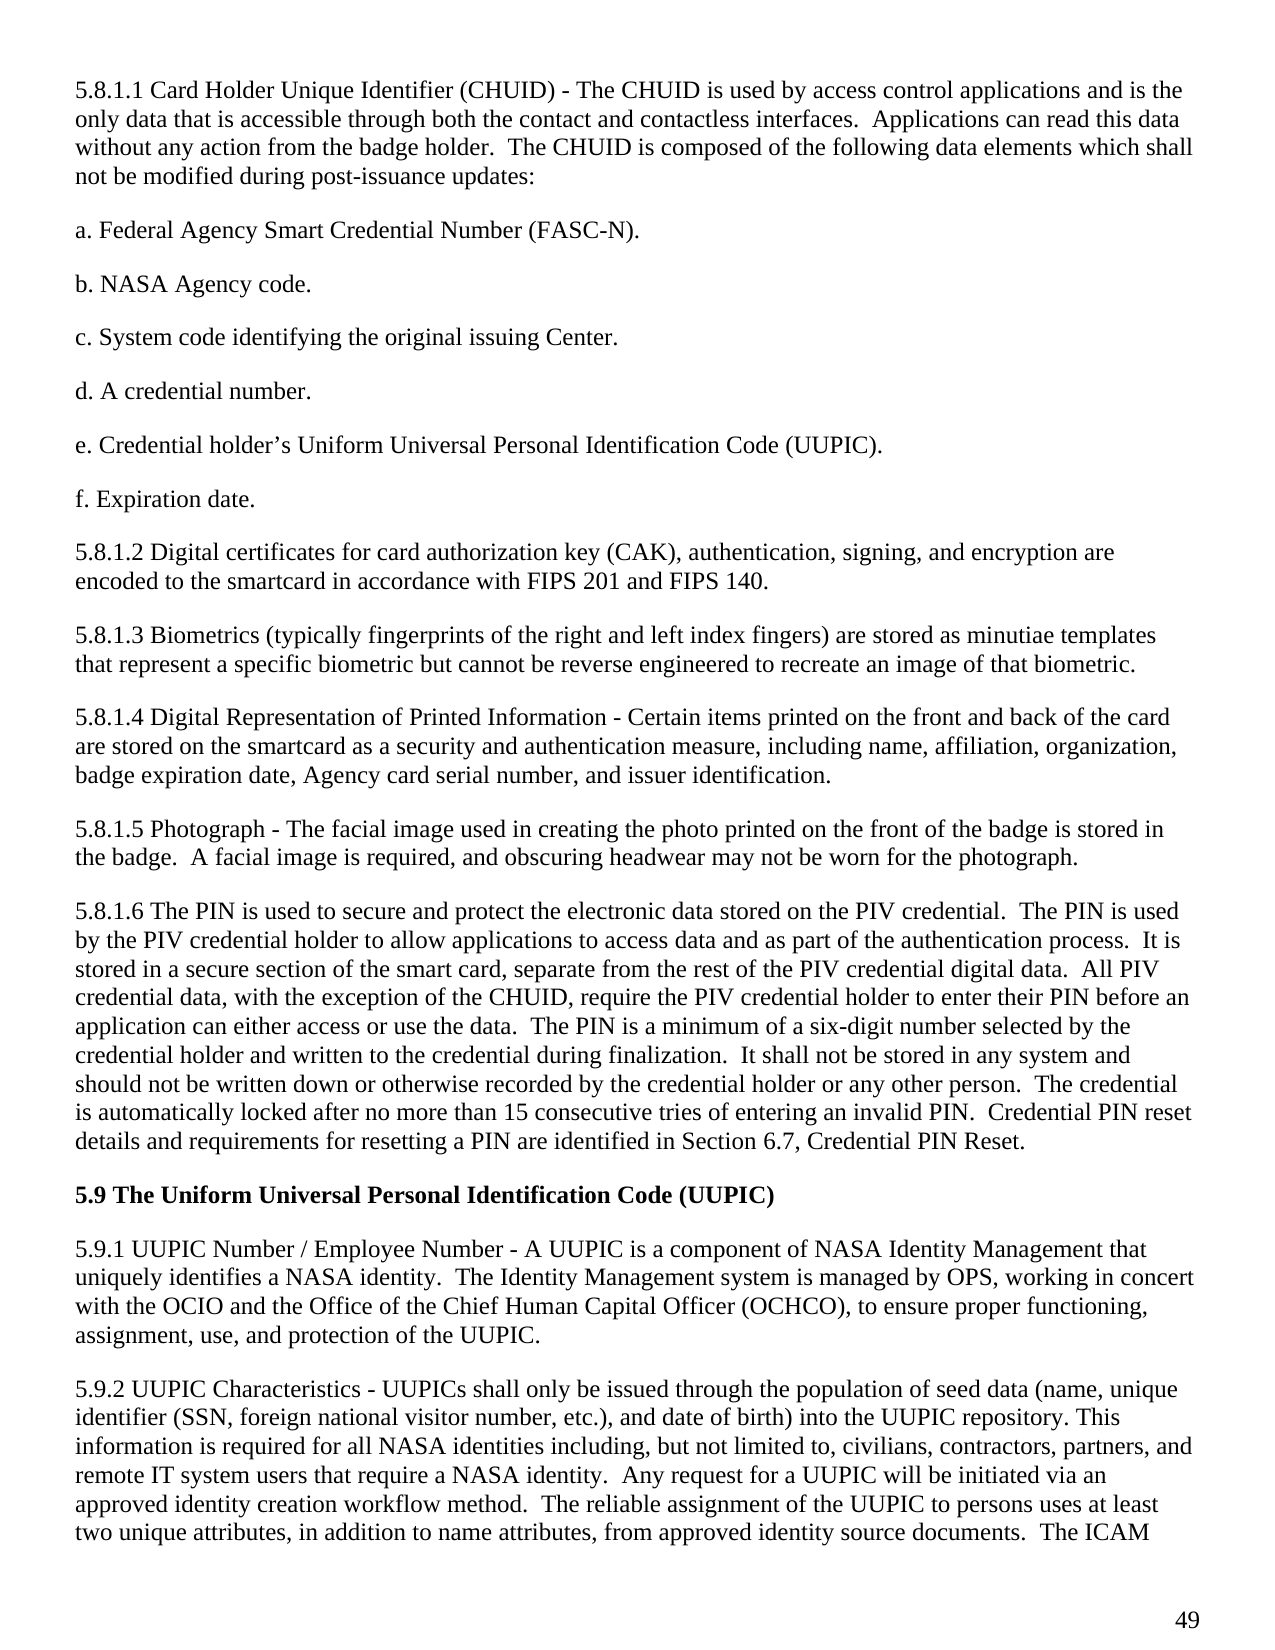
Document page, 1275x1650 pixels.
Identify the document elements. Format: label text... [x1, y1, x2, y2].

list Digital Representation of Printed Information - Certain items printed on the front and back of the card are stored on the smartcard as a security and authentication measure, including name, affiliation, organization, badge expiration date, Agency card serial number, and issuer identification. [75, 702, 1200, 789]
list Digital certificates for card authorization key (CAK), authentication, signing, and encryption are encoded to the smartcard in accordance with FIPS 201 and FIPS 140. [75, 537, 1200, 595]
subtitle The Uniform Universal Personal Identification Code (UUPIC) [75, 1180, 1200, 1209]
list Photograph - The facial image used in creating the photo printed on the front of the badge is stored in the badge. A facial image is required, and obscuring headwear may not be worn for the photograph. [75, 814, 1200, 871]
list System code identifying the original issuing Center. [75, 322, 1200, 351]
list The PIN is used to secure and protect the electronic data stored on the PIV credential. The PIN is used by the PIV credential holder to allow applications to access data and as part of the authentication process. It is stored in a secure section of the smart card, separate from the rest of the PIV credential digital data. All PIV credential data, with the exception of the CHUID, require the PIV credential holder to enter their PIN before an application can either access or use the data. The PIN is a minimum of a six-digit number selected by the credential holder and written to the credential during finalization. It shall not be stored in any system and should not be written down or otherwise recorded by the credential holder or any other person. The credential is automatically locked after no more than 15 consecutive tries of entering an invalid PIN. Credential PIN reset details and requirements for resetting a PIN are identified in Section 6.7, Credential PIN Reset. [75, 896, 1200, 1155]
list NASA Agency code. [75, 269, 1200, 297]
text UUPIC Number / Employee Number - A UUPIC is a component of NASA Identity Management that uniquely identifies a NASA identity. The Identity Management system is managed by OPS, working in concert with the OCIO and the Office of the Chief Human Capital Officer (OCHCO), to ensure proper functioning, assignment, use, and protection of the UUPIC. [75, 1234, 1200, 1349]
list Biometrics (typically fingerprints of the right and left index fingers) are stored as minutiae templates that represent a specific biometric but cannot be reverse engineered to recreate an image of that biometric. [75, 620, 1200, 677]
list Card Holder Unique Identifier (CHUID) - The CHUID is used by access control applications and is the only data that is accessible through both the contact and contactless interfaces. Applications can read this data without any action from the badge holder. The CHUID is composed of the following data elements which shall not be modified during post-issuance updates: [75, 75, 1200, 190]
list Federal Agency Smart Credential Number (FASC-N). [75, 215, 1200, 244]
list Expiration date. [75, 484, 1200, 512]
list A credential number. [75, 376, 1200, 405]
list Credential holder’s Uniform Universal Personal Identification Code (UUPIC). [75, 430, 1200, 459]
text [75, 1374, 1200, 1546]
